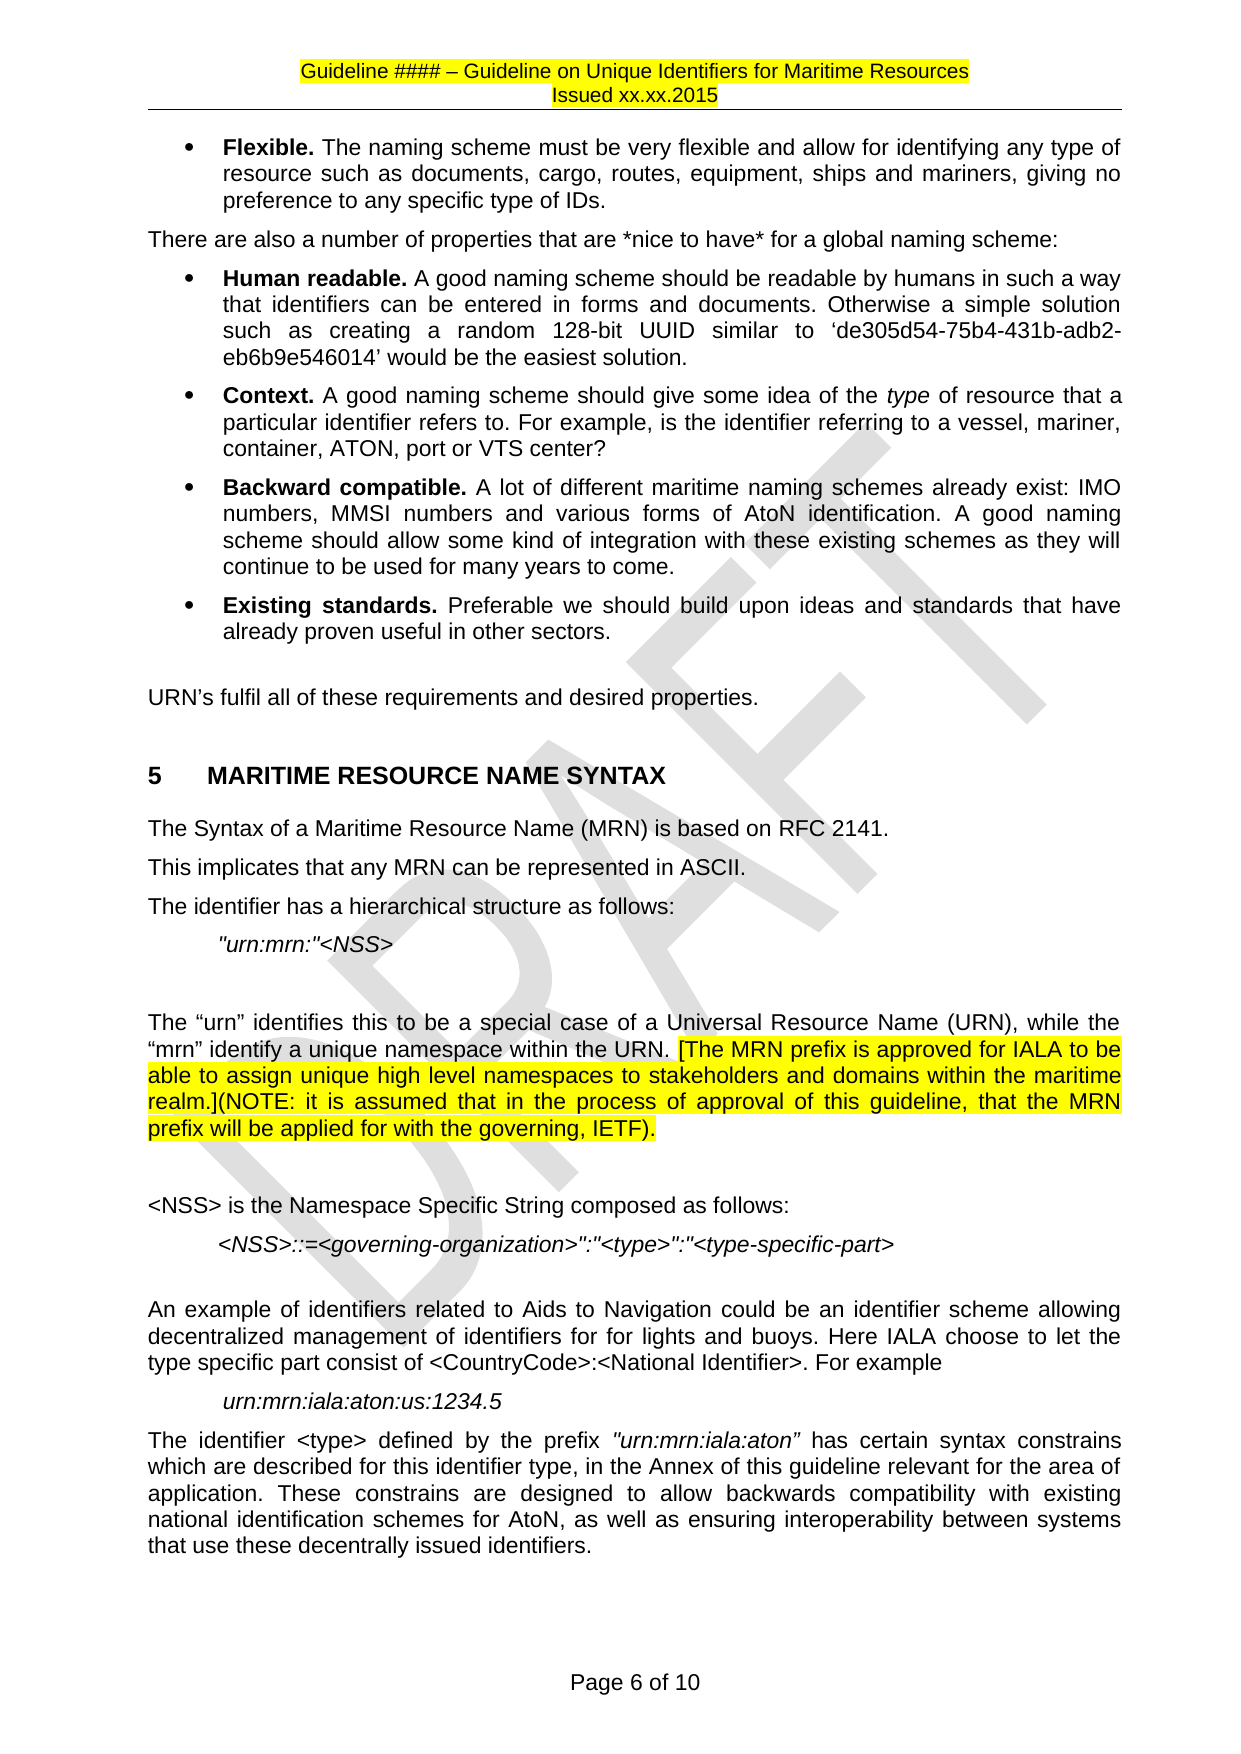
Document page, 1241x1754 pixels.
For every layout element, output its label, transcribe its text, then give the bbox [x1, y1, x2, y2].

text There are also a number of properties that are *nice to have* for a global naming scheme: [148, 226, 1122, 252]
text <NSS>::=<governing-organization>":"<type>":"<type-specific-part> [148, 1231, 1122, 1257]
text This implicates that any MRN can be represented in ASCII. [148, 854, 1122, 880]
text An example of identifiers related to Aids to Navigation could be an identifier scheme allowing decentralized management of identifiers for for lights and buoys. Here IALA choose to let the type specific part consist of <CountryCode>:<National Identifier>. For example [148, 1296, 1122, 1375]
text urn:mrn:iala:aton:us:1234.5 [148, 1388, 1122, 1414]
text The Syntax of a Maritime Resource Name (MRN) is based on RFC 2141. [148, 815, 1122, 841]
list Flexible. The naming scheme must be very flexible and allow for identifying any type of resource such as documents, cargo, routes, equipment, ships and mariners, giving no preference to any specific type of IDs. [185, 134, 1122, 213]
list Existing standards. Preferable we should build upon ideas and standards that have already proven useful in other sectors. [185, 592, 1122, 644]
list Backward compatible. A lot of different maritime naming schemes already exist: IMO numbers, MMSI numbers and various forms of AtoN identification. A good naming scheme should allow some kind of integration with these existing schemes as they will continue to be used for many years to come. [185, 474, 1122, 579]
text The “urn” identifies this to be a special case of a Universal Resource Name (URN), while the “mrn” identify a unique namespace within the URN. [The MRN prefix is approved for IALA to be able to assign unique high level namespaces to stakeholders and domains within the maritime realm.](NOTE: it is assumed that in the process of approval of this guideline, that the MRN prefix will be applied for with the governing, IETF). [148, 1009, 1122, 1062]
list Context. A good naming scheme should give some idea of the type of resource that a particular identifier refers to. For example, is the identifier referring to a vessel, mariner, container, ATON, port or VTS center? [185, 382, 1122, 461]
text The identifier has a hierarchical structure as follows: [148, 893, 1122, 919]
subtitle Maritime Resource Name Syntax [148, 761, 1122, 790]
text <NSS> is the Namespace Specific String composed as follows: [148, 1192, 1122, 1219]
text The identifier <type> defined by the prefix "urn:mrn:iala:aton” has certain syntax constrains which are described for this identifier type, in the Annex of this guideline relevant for the area of application. These constrains are designed to allow backwards compatibility with existing national identification schemes for AtoN, as well as ensuring interoperability between systems that use these decentrally issued identifiers. [148, 1427, 1122, 1558]
text "urn:mrn:"<NSS> [148, 931, 1122, 958]
list Human readable. A good naming scheme should be readable by humans in such a way that identifiers can be entered in forms and documents. Otherwise a simple solution such as creating a random 128-bit UUID similar to ‘de305d54-75b4-431b-adb2-eb6b9e546014’ would be the easiest solution. [185, 264, 1122, 370]
text The “urn” identifies this to be a special case of a Universal Resource Name (URN), while the “mrn” identify a unique namespace within the URN. [The MRN prefix is approved for IALA to be able to assign unique high level namespaces to stakeholders and domains within the maritime realm.](NOTE: it is assumed that in the process of approval of this guideline, that the MRN prefix will be applied for with the governing, IETF). [148, 1114, 1122, 1141]
text URN’s fulfil all of these requirements and desired properties. [148, 683, 1122, 710]
